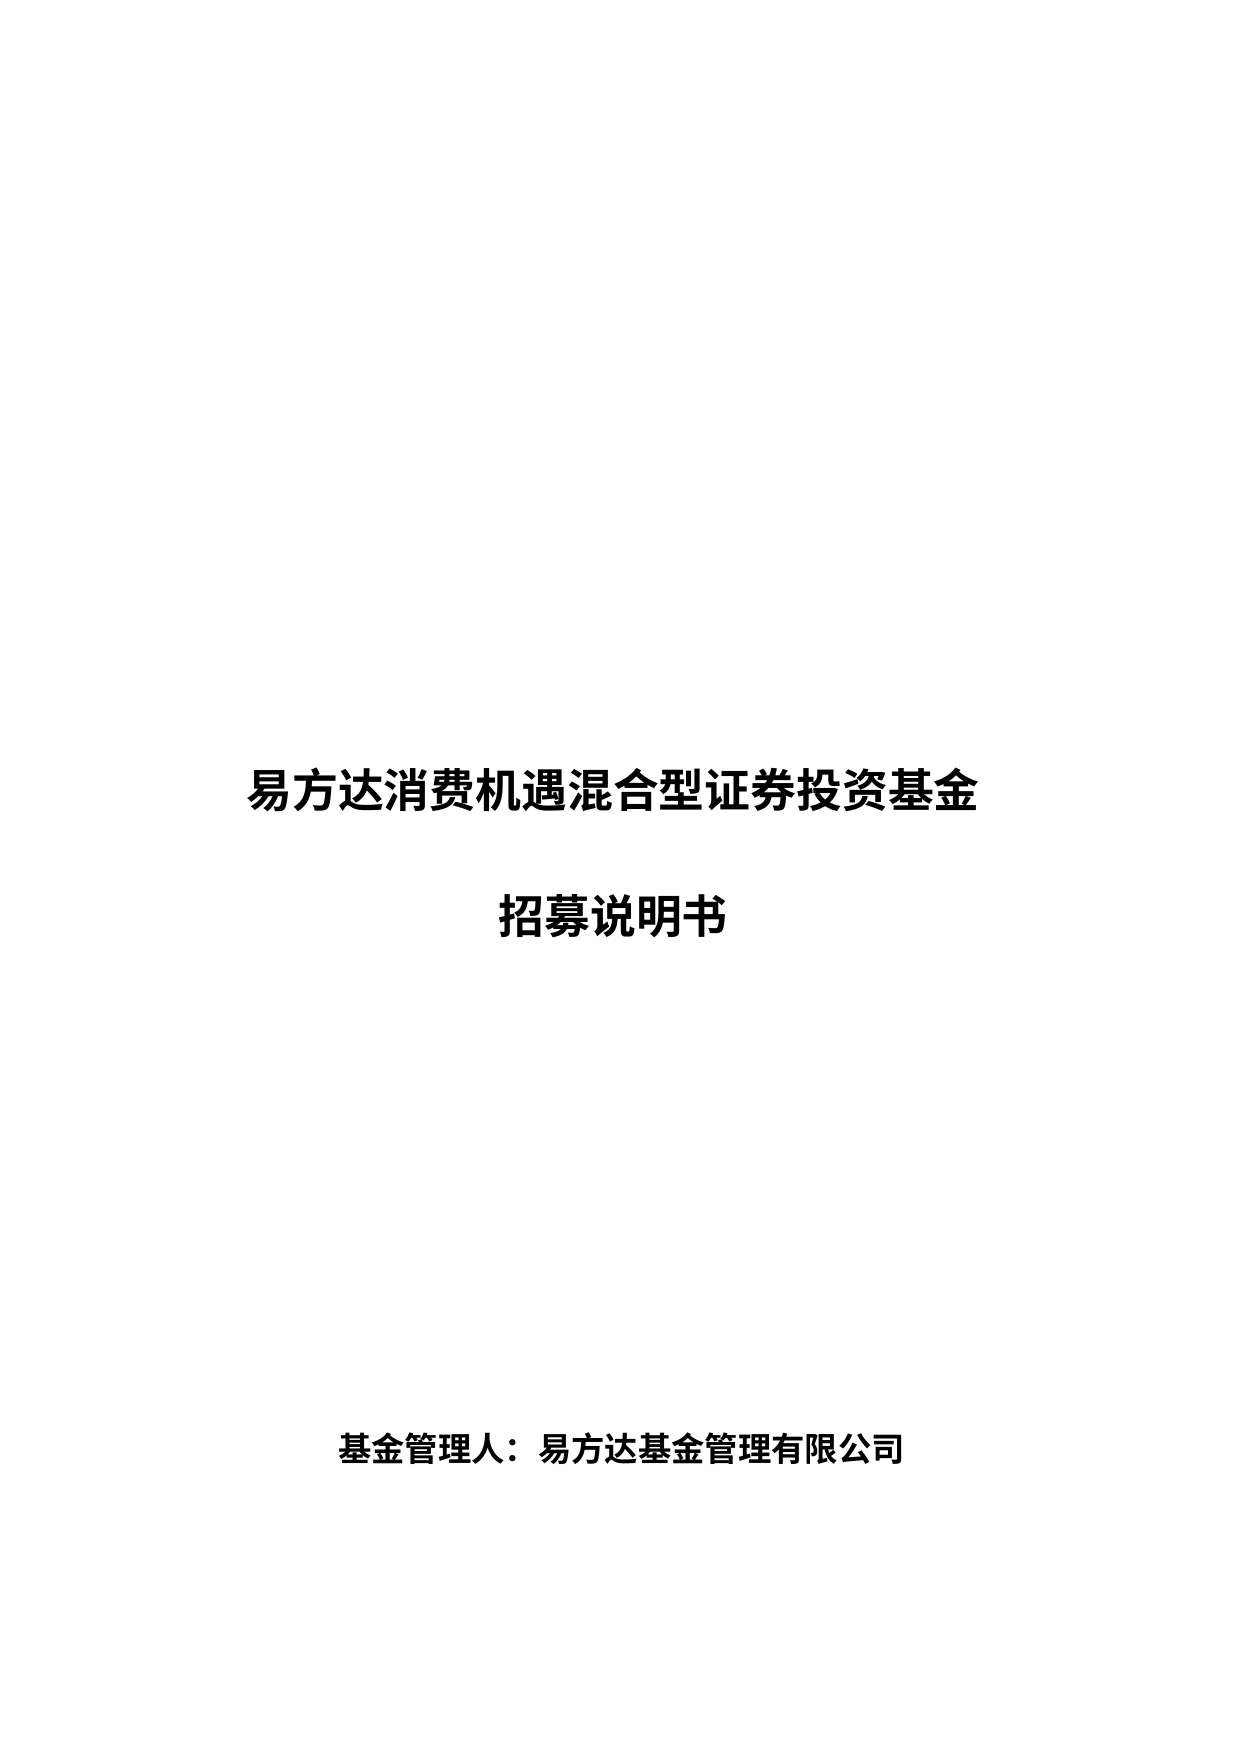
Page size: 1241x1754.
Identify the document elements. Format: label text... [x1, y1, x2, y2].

text 易方达消费机遇混合型证券投资基金 [173, 741, 1052, 834]
text 招募说明书 [173, 867, 1052, 960]
text 基金管理人：易方达基金管理有限公司 [338, 1400, 1052, 1493]
